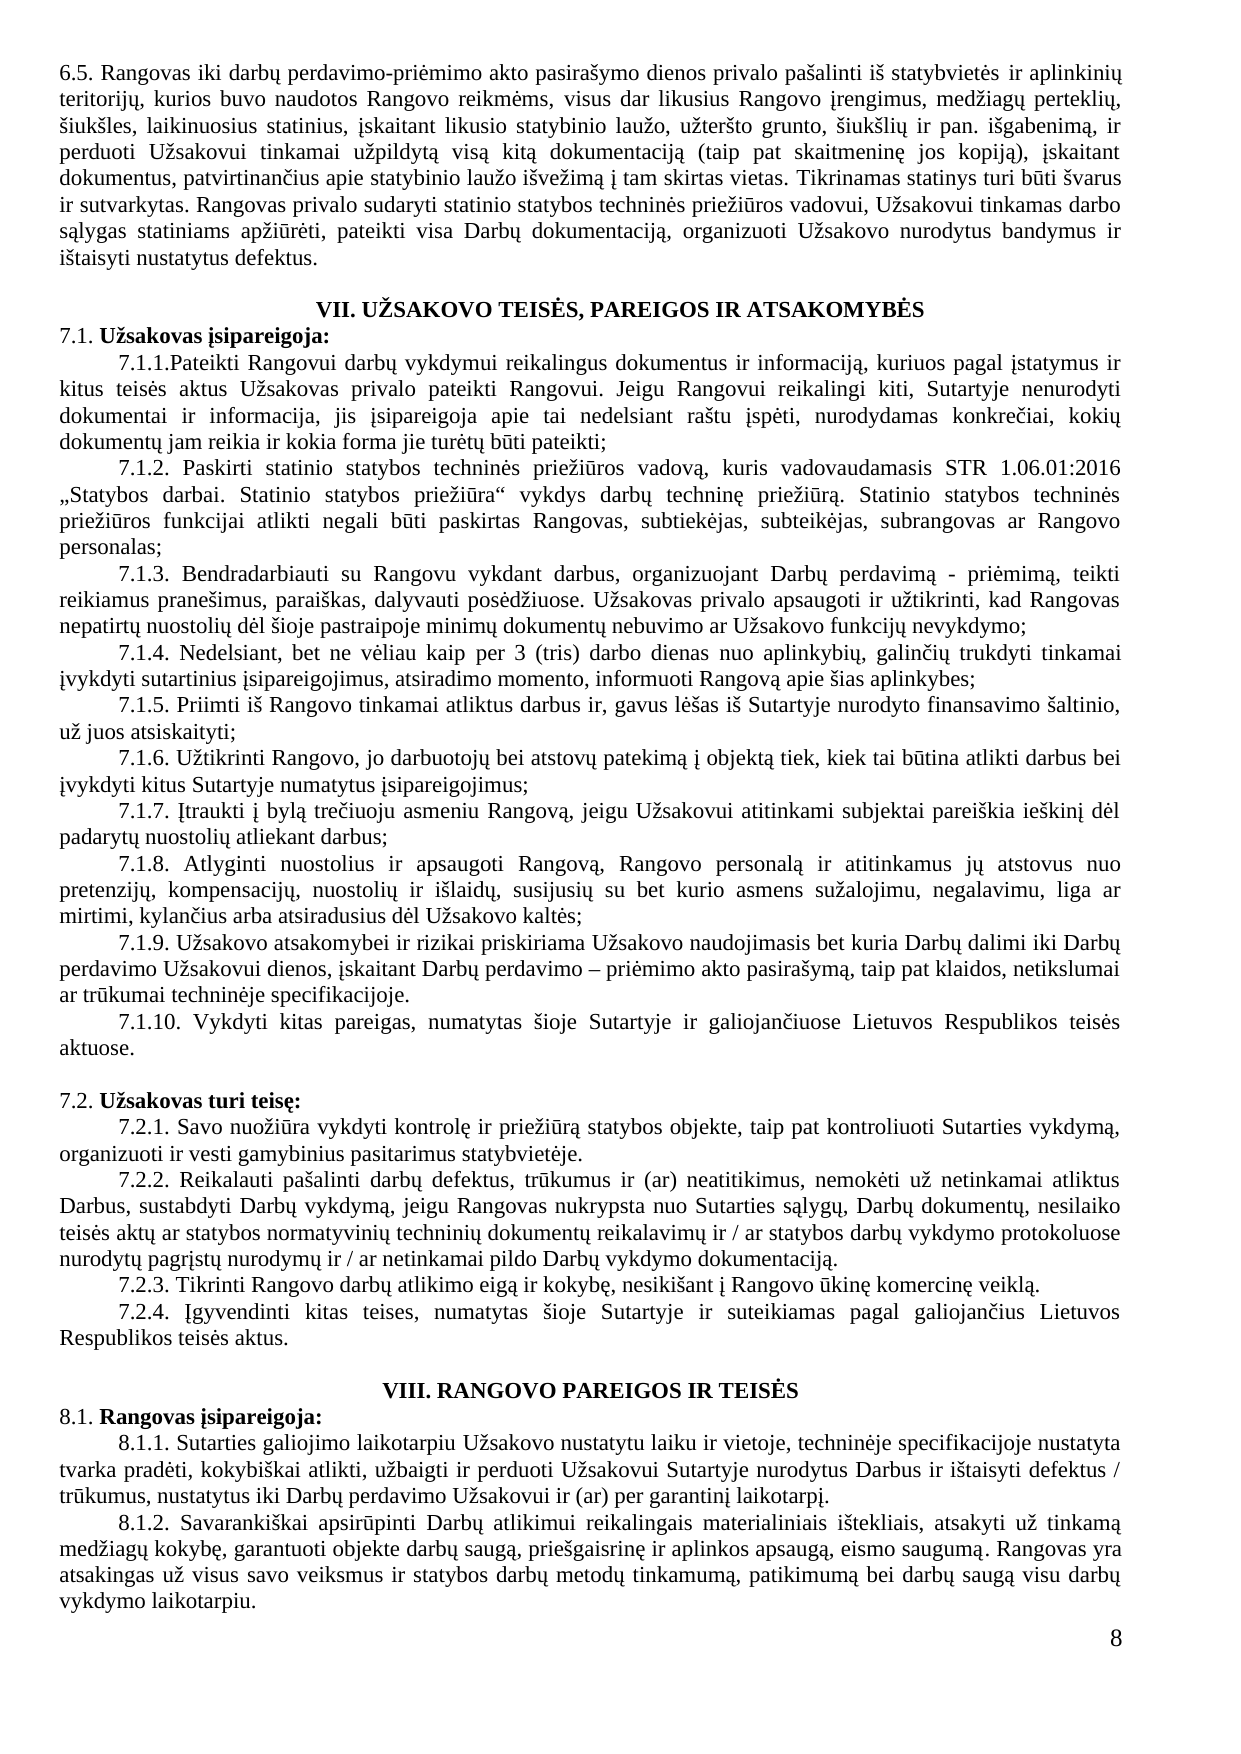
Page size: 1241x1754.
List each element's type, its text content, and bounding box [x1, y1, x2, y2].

list 7.2.1. Savo nuožiūra vykdyti kontrolę ir priežiūrą statybos objekte, taip pat kontroliuoti Sutarties vykdymą, organizuoti ir vesti gamybinius pasitarimus statybvietėje. [59, 1113, 1122, 1166]
text 7.1.9. Užsakovo atsakomybei ir rizikai priskiriama Užsakovo naudojimasis bet kuria Darbų dalimi iki Darbų perdavimo Užsakovui dienos, įskaitant Darbų perdavimo – priėmimo akto pasirašymą, taip pat klaidos, netikslumai ar trūkumai techninėje specifikacijoje. [59, 929, 1122, 1008]
list 7.2. Užsakovas turi teisę: [59, 1087, 1122, 1113]
list 7.1. Užsakovas įsipareigoja: [59, 323, 1122, 349]
list 8.1.2. Savarankiškai apsirūpinti Darbų atlikimui reikalingais materialiniais ištekliais, atsakyti už tinkamą medžiagų kokybę, garantuoti objekte darbų saugą, priešgaisrinę ir aplinkos apsaugą, eismo saugumą. Rangovas yra atsakingas už visus savo veiksmus ir statybos darbų metodų tinkamumą, patikimumą bei darbų saugą visu darbų vykdymo laikotarpiu. [59, 1508, 1122, 1614]
text 7.1.2. Paskirti statinio statybos techninės priežiūros vadovą, kuris vadovaudamasis STR 1.06.01:2016 „Statybos darbai. Statinio statybos priežiūra“ vykdys darbų techninę priežiūrą. Statinio statybos techninės priežiūros funkcijai atlikti negali būti paskirtas Rangovas, subtiekėjas, subteikėjas, subrangovas ar Rangovo personalas; [59, 454, 1122, 560]
list 7.2.3. Tikrinti Rangovo darbų atlikimo eigą ir kokybę, nesikišant į Rangovo ūkinę komercinę veiklą. [59, 1271, 1122, 1298]
text 7.1.3. Bendradarbiauti su Rangovu vykdant darbus, organizuojant Darbų perdavimą - priėmimą, teikti reikiamus pranešimus, paraiškas, dalyvauti posėdžiuose. Užsakovas privalo apsaugoti ir užtikrinti, kad Rangovas nepatirtų nuostolių dėl šioje pastraipoje minimų dokumentų nebuvimo ar Užsakovo funkcijų nevykdymo; [59, 560, 1122, 639]
text 7.1.10. Vykdyti kitas pareigas, numatytas šioje Sutartyje ir galiojančiuose Lietuvos Respublikos teisės aktuose. [59, 1008, 1122, 1061]
text 7.1.8. Atlyginti nuostolius ir apsaugoti Rangovą, Rangovo personalą ir atitinkamus jų atstovus nuo pretenzijų, kompensacijų, nuostolių ir išlaidų, susijusių su bet kurio asmens sužalojimu, negalavimu, liga ar mirtimi, kylančius arba atsiradusius dėl Užsakovo kaltės; [59, 850, 1122, 929]
text 7.1.7. Įtraukti į bylą trečiuoju asmeniu Rangovą, jeigu Užsakovui atitinkami subjektai pareiškia ieškinį dėl padarytų nuostolių atliekant darbus; [59, 797, 1122, 850]
list 7.2.4. Įgyvendinti kitas teises, numatytas šioje Sutartyje ir suteikiamas pagal galiojančius Lietuvos Respublikos teisės aktus. [59, 1298, 1122, 1350]
text VIII. RANGOVO PAREIGOS IR TEISĖS [59, 1377, 1122, 1403]
list 8.1.1. Sutarties galiojimo laikotarpiu Užsakovo nustatytu laiku ir vietoje, techninėje specifikacijoje nustatyta tvarka pradėti, kokybiškai atlikti, užbaigti ir perduoti Užsakovui Sutartyje nurodytus Darbus ir ištaisyti defektus / trūkumus, nustatytus iki Darbų perdavimo Užsakovui ir (ar) per garantinį laikotarpį. [59, 1429, 1122, 1508]
text VII. UŽSAKOVO TEISĖS, PAREIGOS IR ATSAKOMYBĖS [59, 296, 1122, 323]
text 8.1. Rangovas įsipareigoja: [59, 1403, 1122, 1429]
list 7.2.2. Reikalauti pašalinti darbų defektus, trūkumus ir (ar) neatitikimus, nemokėti už netinkamai atliktus Darbus, sustabdyti Darbų vykdymą, jeigu Rangovas nukrypsta nuo Sutarties sąlygų, Darbų dokumentų, nesilaiko teisės aktų ar statybos normatyvinių techninių dokumentų reikalavimų ir / ar statybos darbų vykdymo protokoluose nurodytų pagrįstų nurodymų ir / ar netinkamai pildo Darbų vykdymo dokumentaciją. [59, 1166, 1122, 1271]
text 7.1.6. Užtikrinti Rangovo, jo darbuotojų bei atstovų patekimą į objektą tiek, kiek tai būtina atlikti darbus bei įvykdyti kitus Sutartyje numatytus įsipareigojimus; [59, 744, 1122, 797]
text 7.1.1.Pateikti Rangovui darbų vykdymui reikalingus dokumentus ir informaciją, kuriuos pagal įstatymus ir kitus teisės aktus Užsakovas privalo pateikti Rangovui. Jeigu Rangovui reikalingi kiti, Sutartyje nenurodyti dokumentai ir informacija, jis įsipareigoja apie tai nedelsiant raštu įspėti, nurodydamas konkrečiai, kokių dokumentų jam reikia ir kokia forma jie turėtų būti pateikti; [59, 349, 1122, 454]
text 7.1.5. Priimti iš Rangovo tinkamai atliktus darbus ir, gavus lėšas iš Sutartyje nurodyto finansavimo šaltinio, už juos atsiskaityti; [59, 692, 1122, 744]
text 7.1.4. Nedelsiant, bet ne vėliau kaip per 3 (tris) darbo dienas nuo aplinkybių, galinčių trukdyti tinkamai įvykdyti sutartinius įsipareigojimus, atsiradimo momento, informuoti Rangovą apie šias aplinkybes; [59, 639, 1122, 692]
list 6.5. Rangovas iki darbų perdavimo-priėmimo akto pasirašymo dienos privalo pašalinti iš statybvietės ir aplinkinių teritorijų, kurios buvo naudotos Rangovo reikmėms, visus dar likusius Rangovo įrengimus, medžiagų perteklių, šiukšles, laikinuosius statinius, įskaitant likusio statybinio laužo, užteršto grunto, šiukšlių ir pan. išgabenimą, ir perduoti Užsakovui tinkamai užpildytą visą kitą dokumentaciją (taip pat skaitmeninę jos kopiją), įskaitant dokumentus, patvirtinančius apie statybinio laužo išvežimą į tam skirtas vietas. Tikrinamas statinys turi būti švarus ir sutvarkytas. Rangovas privalo sudaryti statinio statybos techninės priežiūros vadovui, Užsakovui tinkamas darbo sąlygas statiniams apžiūrėti, pateikti visa Darbų dokumentaciją, organizuoti Užsakovo nurodytus bandymus ir ištaisyti nustatytus defektus. [59, 59, 1122, 270]
